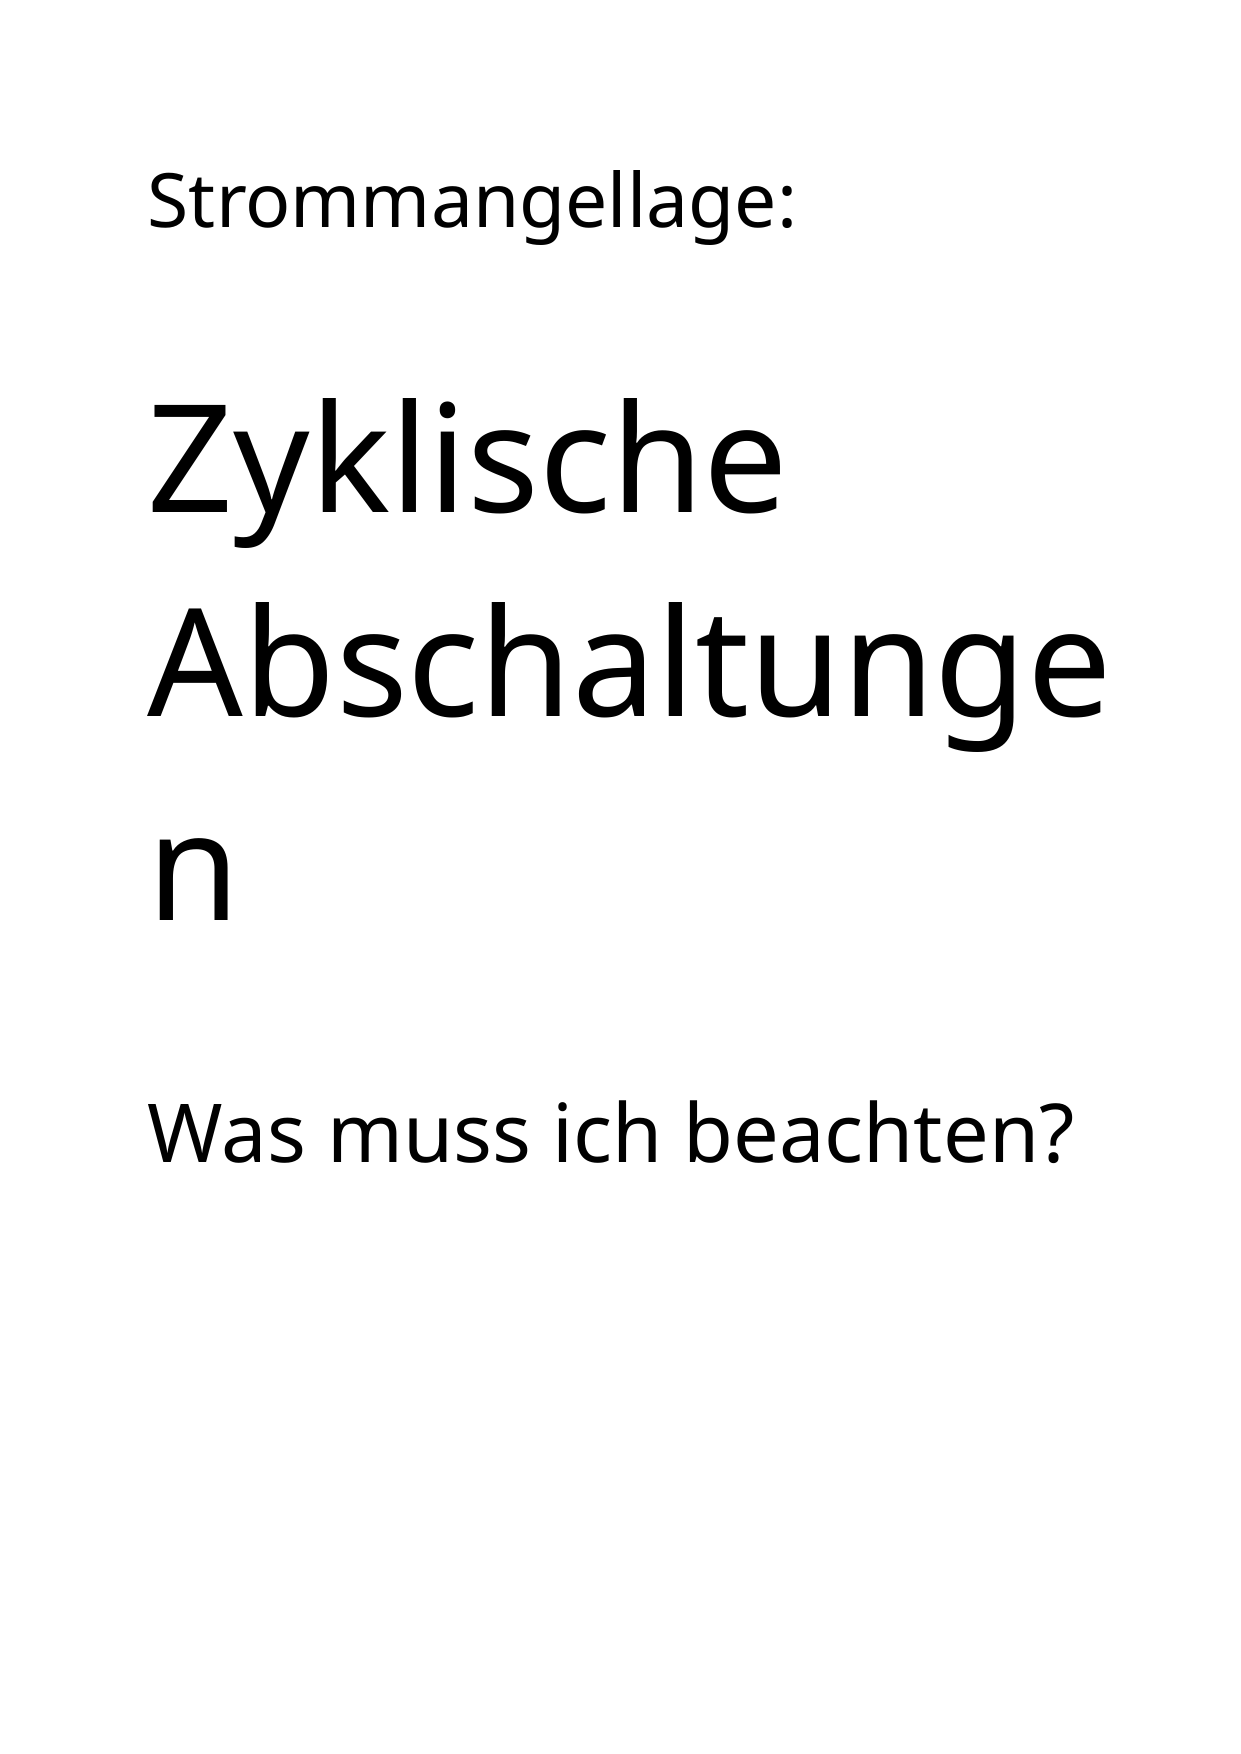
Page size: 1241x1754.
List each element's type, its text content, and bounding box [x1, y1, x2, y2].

text Strommangellage: [148, 148, 1093, 250]
text Zyklische Abschaltungen [148, 352, 1122, 965]
text Was muss ich beachten? [148, 1075, 1093, 1186]
